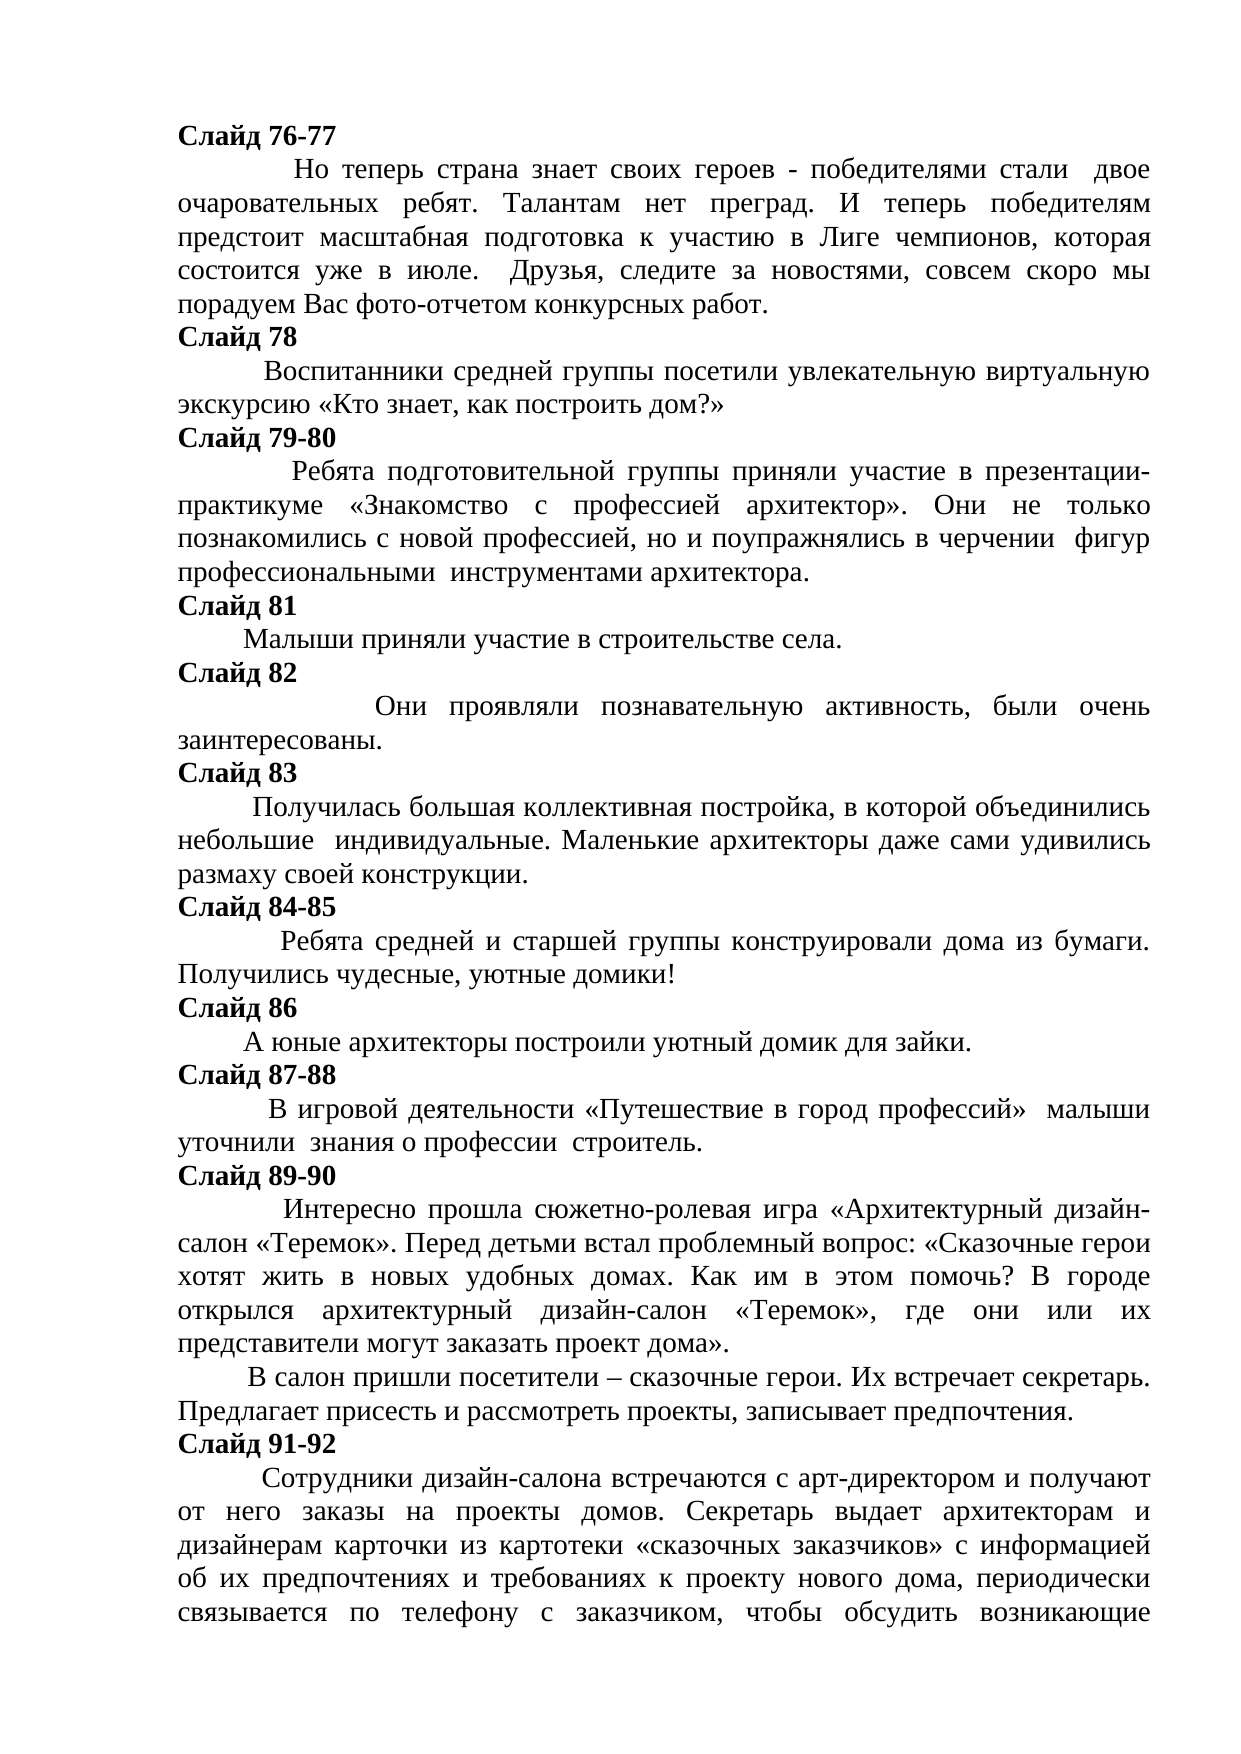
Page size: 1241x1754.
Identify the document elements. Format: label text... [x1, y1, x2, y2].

text Интересно прошла сюжетно-ролевая игра «Архитектурный дизайн-салон «Теремок». Перед детьми встал проблемный вопрос: «Сказочные герои хотят жить в новых удобных домах. Как им в этом помочь? В городе открылся архитектурный дизайн-салон «Теремок», где они или их представители могут заказать проект дома». [177, 1191, 1152, 1359]
text Слайд 89-90 [177, 1158, 1152, 1191]
text Слайд 76-77 [177, 118, 1152, 152]
text Ребята подготовительной группы приняли участие в презентации-практикуме «Знакомство с профессией архитектор». Они не только познакомились с новой профессией, но и поупражнялись в черчении фигур профессиональными инструментами архитектора. [177, 453, 1152, 588]
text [177, 1460, 1152, 1627]
text Слайд 78 [177, 319, 1152, 353]
text Малыши приняли участие в строительстве села. [177, 621, 1152, 655]
text В игровой деятельности «Путешествие в город профессий» малыши уточнили знания о профессии строитель. [177, 1091, 1152, 1158]
text Слайд 83 [177, 755, 1152, 789]
text Слайд 82 [177, 655, 1152, 688]
text Слайд 84-85 [177, 889, 1152, 923]
text Но теперь страна знает своих героев - победителями стали двое очаровательных ребят. Талантам нет преград. И теперь победителям предстоит масштабная подготовка к участию в Лиге чемпионов, которая состоится уже в июле. Друзья, следите за новостями, совсем скоро мы порадуем Вас фото-отчетом конкурсных работ. [177, 152, 1152, 319]
text Воспитанники средней группы посетили увлекательную виртуальную экскурсию «Кто знает, как построить дом?» [177, 353, 1152, 420]
text В салон пришли посетители – сказочные герои. Их встречает секретарь. Предлагает присесть и рассмотреть проекты, записывает предпочтения. [177, 1359, 1152, 1426]
text Слайд 86 [177, 990, 1152, 1024]
text Слайд 79-80 [177, 420, 1152, 453]
text Слайд 87-88 [177, 1057, 1152, 1091]
text Получилась большая коллективная постройка, в которой объединились небольшие индивидуальные. Маленькие архитекторы даже сами удивились размаху своей конструкции. [177, 789, 1152, 889]
text Слайд 91-92 [177, 1426, 1152, 1460]
text Слайд 81 [177, 588, 1152, 621]
text Они проявляли познавательную активность, были очень заинтересованы. [177, 688, 1152, 755]
text А юные архитекторы построили уютный домик для зайки. [177, 1024, 1152, 1057]
text Ребята средней и старшей группы конструировали дома из бумаги. Получились чудесные, уютные домики! [177, 923, 1152, 990]
